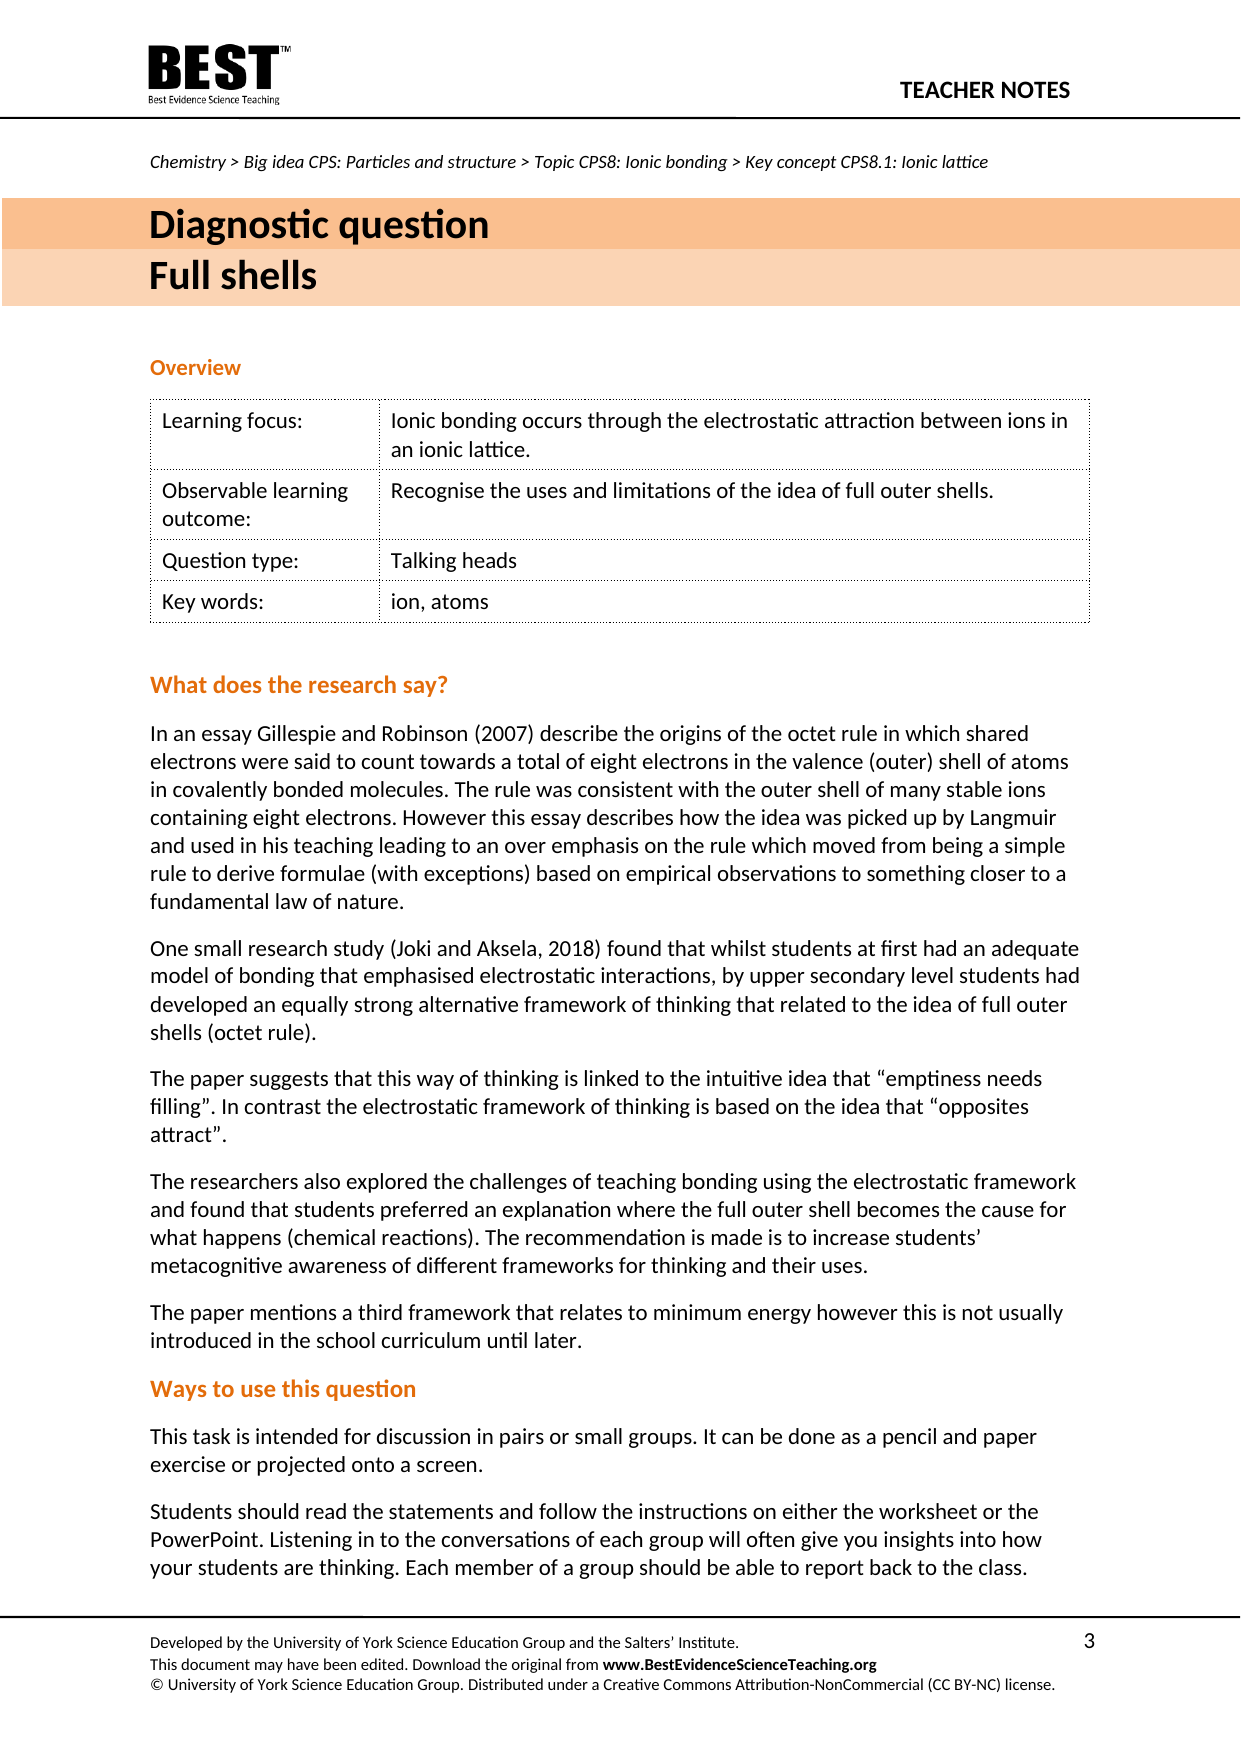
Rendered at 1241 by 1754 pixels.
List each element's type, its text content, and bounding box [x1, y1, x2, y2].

table_header Ionic bonding occurs through the electrostatic attraction between ions in an ionic lattice. [379, 399, 1090, 469]
text Overview [150, 353, 1090, 381]
table_cell Full shells [2, 249, 1240, 306]
text In an essay Gillespie and Robinson (2007) describe the origins of the octet rule in which shared electrons were said to count towards a total of eight electrons in the valence (outer) shell of atoms in covalently bonded molecules. The rule was consistent with the outer shell of many stable ions containing eight electrons. However this essay describes how the idea was picked up by Langmuir and used in his teaching leading to an over emphasis on the rule which moved from being a simple rule to derive formulae (with exceptions) based on empirical observations to something closer to a fundamental law of nature. [150, 719, 1090, 915]
table_cell ion, atoms [379, 580, 1090, 622]
table_cell Question type: [151, 539, 379, 580]
table_cell Key words: [151, 580, 379, 622]
text Chemistry > Big idea CPS: Particles and structure > Topic CPS8: Ionic bonding > Key concept CPS8.1: Ionic lattice [150, 150, 1090, 173]
text The paper mentions a third framework that relates to minimum energy however this is not usually introduced in the school curriculum until later. [150, 1298, 1090, 1354]
text The paper suggests that this way of thinking is linked to the intuitive idea that “emptiness needs filling”. In contrast the electrostatic framework of thinking is based on the idea that “opposites attract”. [150, 1064, 1090, 1148]
table_cell Observable learning outcome: [151, 469, 379, 538]
text Students should read the statements and follow the instructions on either the worksheet or the PowerPoint. Listening in to the conversations of each group will often give you insights into how your students are thinking. Each member of a group should be able to report back to the class. [150, 1497, 1090, 1581]
table_cell Talking heads [379, 539, 1090, 580]
text What does the research say? [150, 669, 1090, 700]
text This task is intended for discussion in pairs or small groups. It can be done as a pencil and paper exercise or projected onto a screen. [150, 1422, 1090, 1478]
table_header Learning focus: [151, 399, 379, 469]
text One small research study (Joki and Aksela, 2018) found that whilst students at first had an adequate model of bonding that emphasised electrostatic interactions, by upper secondary level students had developed an equally strong alternative framework of thinking that related to the idea of full outer shells (octet rule). [150, 934, 1090, 1046]
table_header Diagnostic question [2, 198, 1240, 249]
picture [148, 44, 291, 105]
text The researchers also explored the challenges of teaching bonding using the electrostatic framework and found that students preferred an explanation where the full outer shell becomes the cause for what happens (chemical reactions). The recommendation is made is to increase students’ metacognitive awareness of different frameworks for thinking and their uses. [150, 1167, 1090, 1279]
table_cell Recognise the uses and limitations of the idea of full outer shells. [379, 469, 1090, 538]
text Ways to use this question [150, 1373, 1090, 1403]
